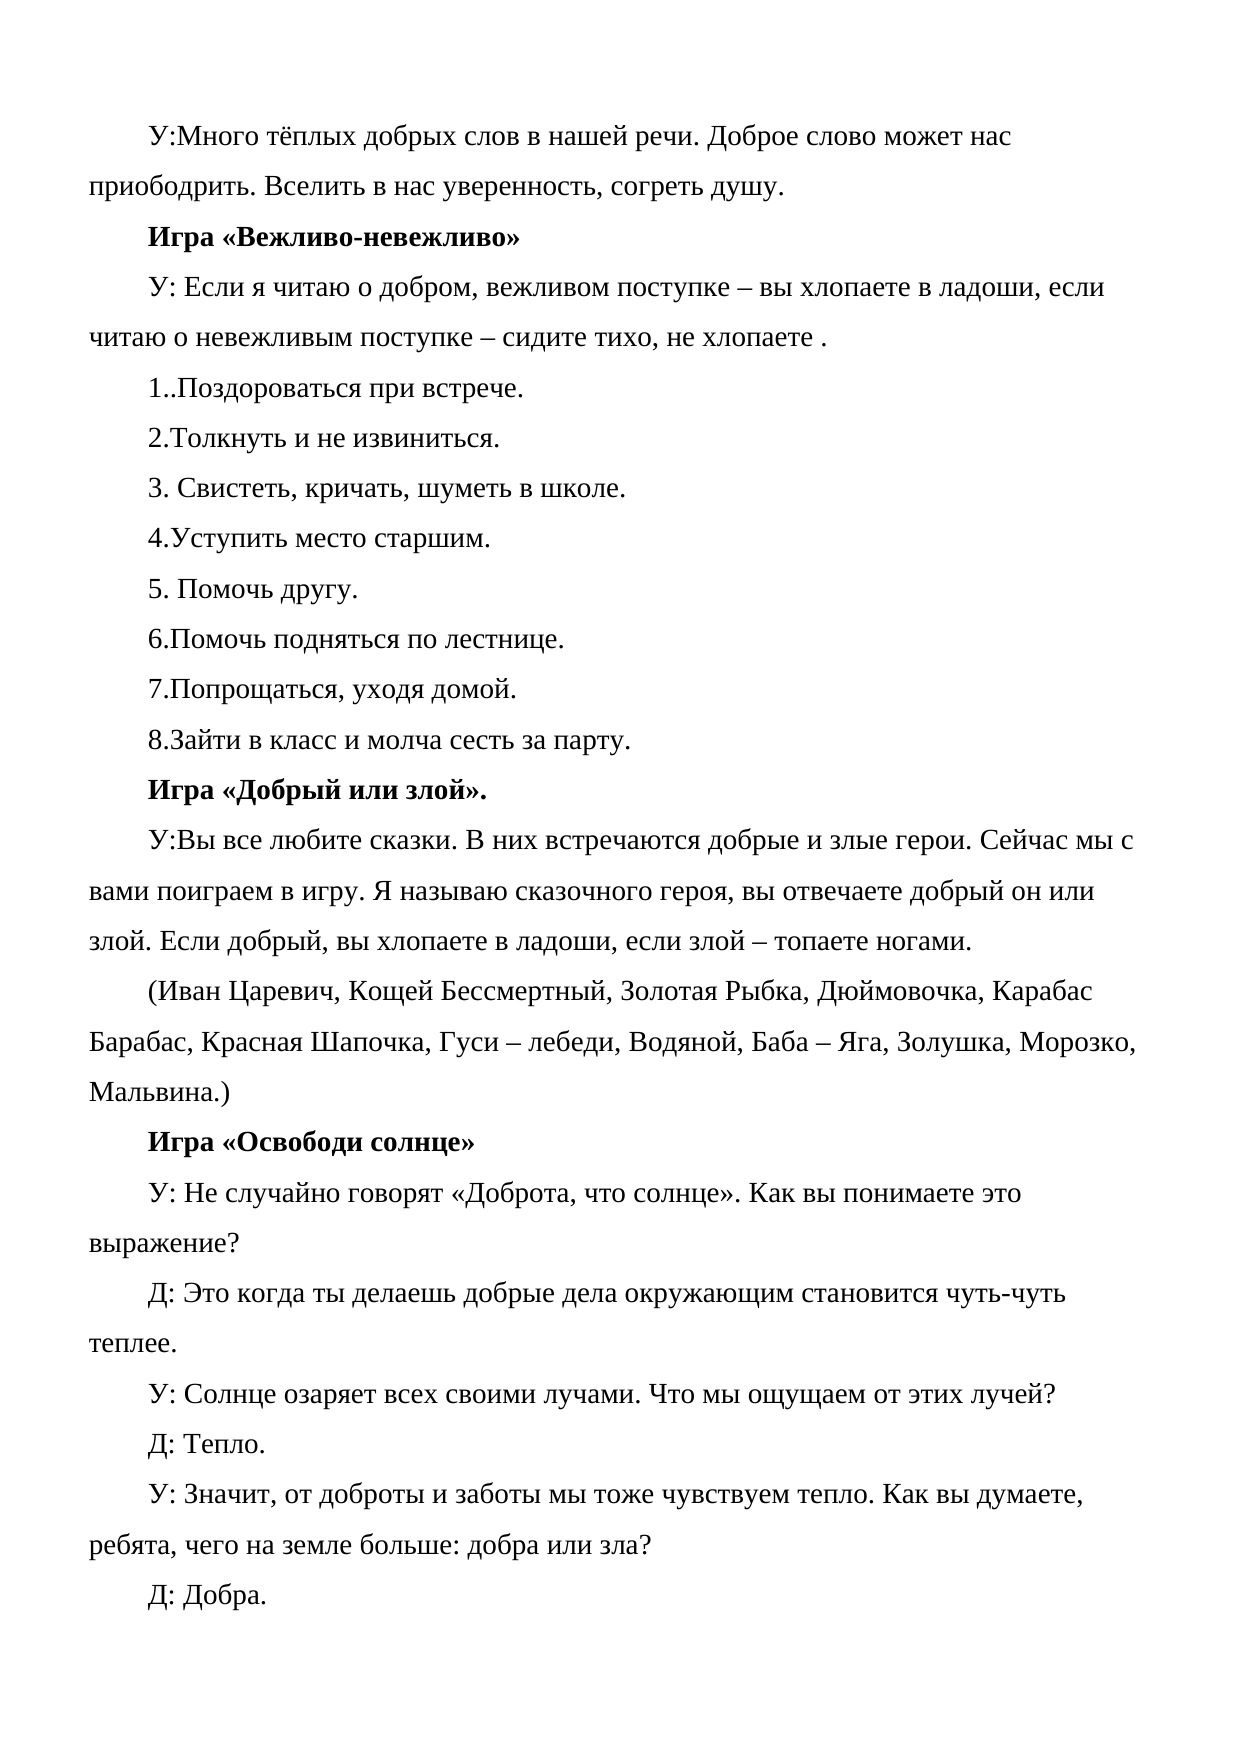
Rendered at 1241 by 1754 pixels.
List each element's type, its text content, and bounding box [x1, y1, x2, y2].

text 8.Зайти в класс и молча сесть за парту. [88, 722, 1152, 755]
text У: Если я читаю о добром, вежливом поступке – вы хлопаете в ладоши, если читаю о невежливым поступке – сидите тихо, не хлопаете . [88, 269, 1152, 353]
text 4.Уступить место старшим. [88, 521, 1152, 554]
text 6.Помочь подняться по лестнице. [88, 621, 1152, 655]
text 5. Помочь другу. [88, 571, 1152, 604]
text Д: Тепло. [88, 1426, 1152, 1460]
text Игра «Вежливо-невежливо» [88, 219, 1152, 252]
text Д: Это когда ты делаешь добрые дела окружающим становится чуть-чуть теплее. [88, 1275, 1152, 1359]
text 2.Толкнуть и не извиниться. [88, 420, 1152, 453]
text У: Солнце озаряет всех своими лучами. Что мы ощущаем от этих лучей? [88, 1376, 1152, 1409]
text У: Значит, от доброты и заботы мы тоже чувствуем тепло. Как вы думаете, ребята, чего на земле больше: добра или зла? [88, 1477, 1152, 1560]
text 7.Попрощаться, уходя домой. [88, 672, 1152, 705]
text У: Не случайно говорят «Доброта, что солнце». Как вы понимаете это выражение? [88, 1175, 1152, 1258]
text У:Вы все любите сказки. В них встречаются добрые и злые герои. Сейчас мы с вами поиграем в игру. Я называю сказочного героя, вы отвечаете добрый он или злой. Если добрый, вы хлопаете в ладоши, если злой – топаете ногами. [88, 822, 1152, 957]
text (Иван Царевич, Кощей Бессмертный, Золотая Рыбка, Дюймовочка, Карабас Барабас, Красная Шапочка, Гуси – лебеди, Водяной, Баба – Яга, Золушка, Морозко, Мальвина.) [88, 973, 1152, 1108]
text У:Много тёплых добрых слов в нашей речи. Доброе слово может нас приободрить. Вселить в нас уверенность, согреть душу. [88, 118, 1152, 202]
text Игра «Освободи солнце» [88, 1124, 1152, 1158]
text Д: Добра. [88, 1577, 1152, 1611]
text Игра «Добрый или злой». [88, 772, 1152, 806]
text 3. Свистеть, кричать, шуметь в школе. [88, 470, 1152, 504]
text 1..Поздороваться при встрече. [88, 370, 1152, 403]
